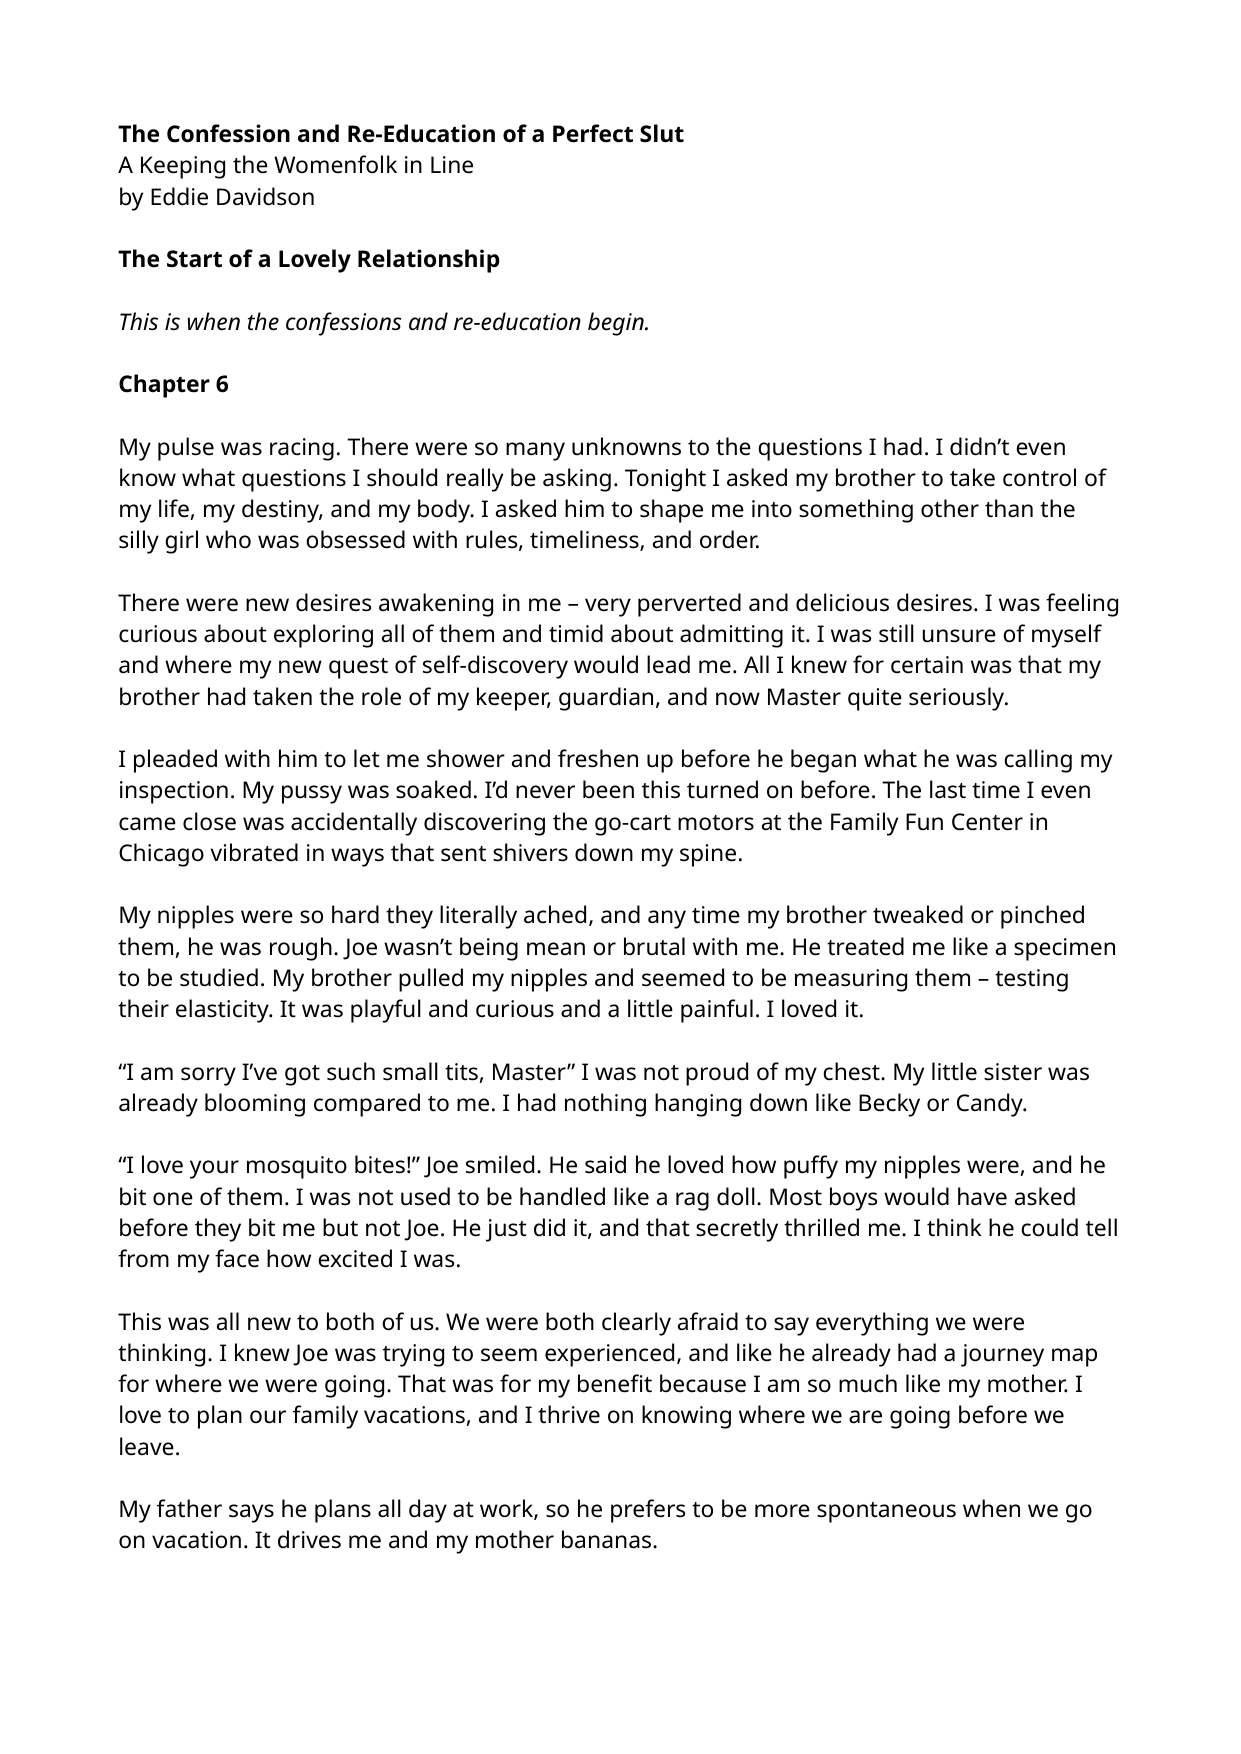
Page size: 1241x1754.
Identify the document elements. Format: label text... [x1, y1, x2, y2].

text The Confession and Re-Education of a Perfect Slut [118, 118, 1122, 149]
text I pleaded with him to let me shower and freshen up before he began what he was calling my inspection. My pussy was soaked. I’d never been this turned on before. The last time I even came close was accidentally discovering the go-cart motors at the Family Fun Center in Chicago vibrated in ways that sent shivers down my spine. [118, 743, 1122, 868]
text This is when the confessions and re-education begin. [118, 306, 1122, 337]
text by Eddie Davidson [118, 181, 1122, 212]
text “I am sorry I’ve got such small tits, Master” I was not proud of my chest. My little sister was already blooming compared to me. I had nothing hanging down like Becky or Candy. [118, 1056, 1122, 1118]
text My father says he plans all day at work, so he prefers to be more spontaneous when we go on vacation. It drives me and my mother bananas. [118, 1493, 1122, 1556]
text There were new desires awakening in me – very perverted and delicious desires. I was feeling curious about exploring all of them and timid about admitting it. I was still unsure of myself and where my new quest of self-discovery would lead me. All I knew for certain was that my brother had taken the role of my keeper, guardian, and now Master quite seriously. [118, 587, 1122, 712]
text This was all new to both of us. We were both clearly afraid to say everything we were thinking. I knew Joe was trying to seem experienced, and like he already had a journey map for where we were going. That was for my benefit because I am so much like my mother. I love to plan our family vacations, and I thrive on knowing where we are going before we leave. [118, 1306, 1122, 1462]
text My pulse was racing. There were so many unknowns to the questions I had. I didn’t even know what questions I should really be asking. Tonight I asked my brother to take control of my life, my destiny, and my body. I asked him to shape me into something other than the silly girl who was obsessed with rules, timeliness, and order. [118, 431, 1122, 556]
text “I love your mosquito bites!” Joe smiled. He said he loved how puffy my nipples were, and he bit one of them. I was not used to be handled like a rag doll. Most boys would have asked before they bit me but not Joe. He just did it, and that secretly thrilled me. I think he could tell from my face how excited I was. [118, 1149, 1122, 1274]
text Chapter 6 [118, 368, 1122, 399]
text The Start of a Lovely Relationship [118, 243, 1122, 274]
text My nipples were so hard they literally ached, and any time my brother tweaked or pinched them, he was rough. Joe wasn’t being mean or brutal with me. He treated me like a specimen to be studied. My brother pulled my nipples and seemed to be measuring them – testing their elasticity. It was playful and curious and a little painful. I loved it. [118, 899, 1122, 1024]
text A Keeping the Womenfolk in Line [118, 149, 1122, 181]
